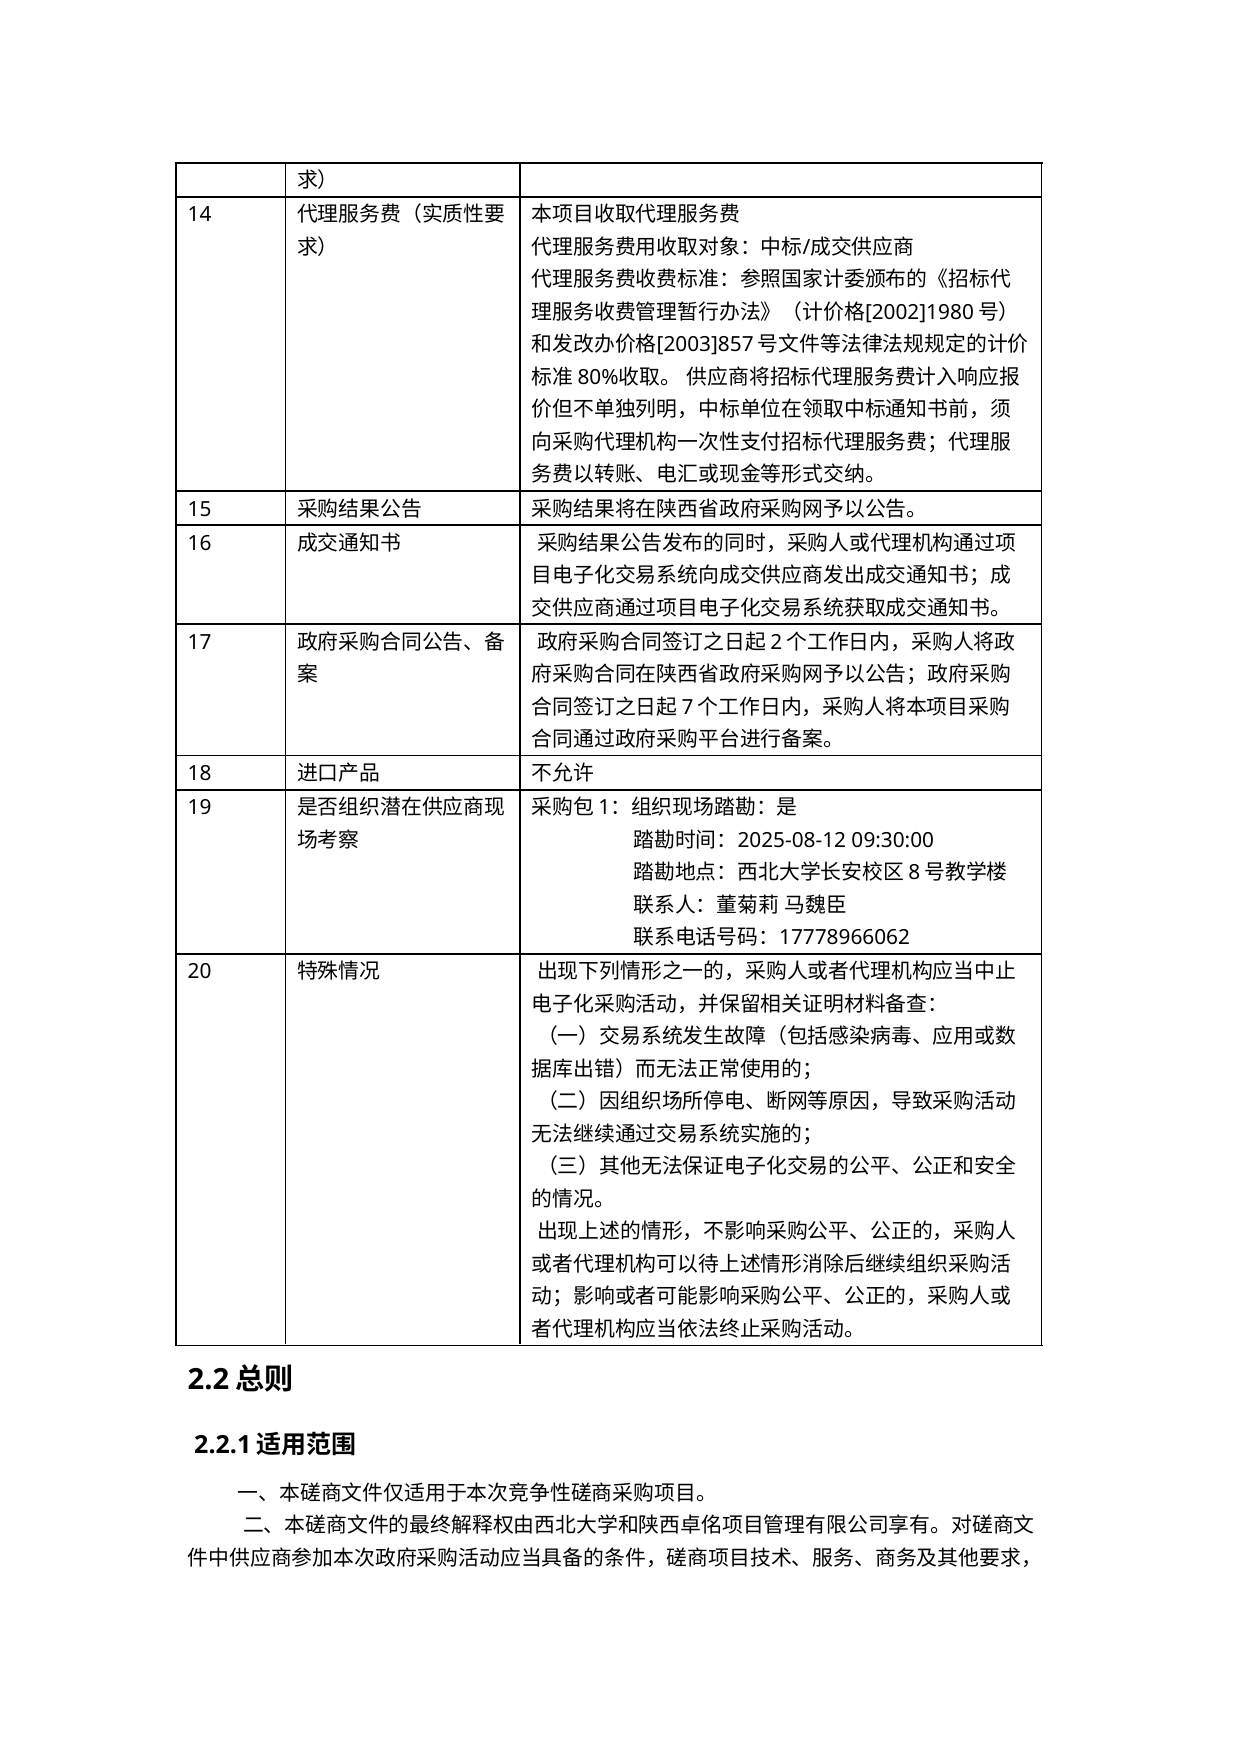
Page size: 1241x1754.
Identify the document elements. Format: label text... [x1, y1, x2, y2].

table_cell 成交通知书 [286, 526, 519, 623]
text 2.2.1适用范围 [187, 1411, 1053, 1476]
table_cell 19 [177, 791, 285, 953]
table_cell 特殊情况 [286, 955, 519, 1344]
text 2.2总则 [187, 1346, 1053, 1411]
table_cell 政府采购合同签订之日起2个工作日内，采购人将政府采购合同在陕西省政府采购网予以公告；政府采购合同签订之日起7个工作日内，采购人将本项目采购合同通过政府采购平台进行备案。 [521, 625, 1041, 755]
table_cell 13 [177, 164, 285, 196]
table_cell 采购结果公告 [286, 492, 519, 524]
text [187, 1508, 1053, 1573]
table_cell 14 [177, 198, 285, 490]
table_cell 采购结果公告发布的同时，采购人或代理机构通过项目电子化交易系统向成交供应商发出成交通知书；成交供应商通过项目电子化交易系统获取成交通知书。 [521, 526, 1041, 623]
table_cell 20 [177, 955, 285, 1344]
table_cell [521, 164, 1041, 196]
table_cell 18 [177, 756, 285, 789]
table_cell 进口产品 [286, 756, 519, 789]
table_cell 响应有效期（实质性要求） [286, 164, 519, 196]
table_cell 16 [177, 526, 285, 623]
table_cell 政府采购合同公告、备案 [286, 625, 519, 755]
table_cell 是否组织潜在供应商现场考察 [286, 791, 519, 953]
table_cell 本项目收取代理服务费 代理服务费用收取对象：中标/成交供应商 代理服务费收费标准：参照国家计委颁布的《招标代理服务收费管理暂行办法》（计价格[2002]1980号）和发改办价格[2003]857号文件等法律法规规定的计价标准80%收取。 供应商将招标代理服务费计入响应报价但不单独列明，中标单位在领取中标通知书前，须向采购代理机构一次性支付招标代理服务费；代理服务费以转账、电汇或现金等形式交纳。 [521, 198, 1041, 490]
table_cell 不允许 [521, 756, 1041, 789]
table_cell 17 [177, 625, 285, 755]
text 一、本磋商文件仅适用于本次竞争性磋商采购项目。 [187, 1476, 1053, 1508]
table_cell 15 [177, 492, 285, 524]
table_cell 采购结果将在陕西省政府采购网予以公告。 [521, 492, 1041, 524]
table_cell 采购包1：组织现场踏勘：是 踏勘时间：2025-08-12 09:30:00 踏勘地点：西北大学长安校区8号教学楼 联系人：董菊莉 马魏臣 联系电话号码：17778966062 [521, 791, 1041, 953]
table_cell 代理服务费（实质性要求） [286, 198, 519, 490]
table_cell 出现下列情形之一的，采购人或者代理机构应当中止电子化采购活动，并保留相关证明材料备查： （一）交易系统发生故障（包括感染病毒、应用或数据库出错）而无法正常使用的； （二）因组织场所停电、断网等原因，导致采购活动无法继续通过交易系统实施的； （三）其他无法保证电子化交易的公平、公正和安全的情况。 出现上述的情形，不影响采购公平、公正的，采购人或者代理机构可以待上述情形消除后继续组织采购活动；影响或者可能影响采购公平、公正的，采购人或者代理机构应当依法终止采购活动。 [521, 955, 1041, 1344]
